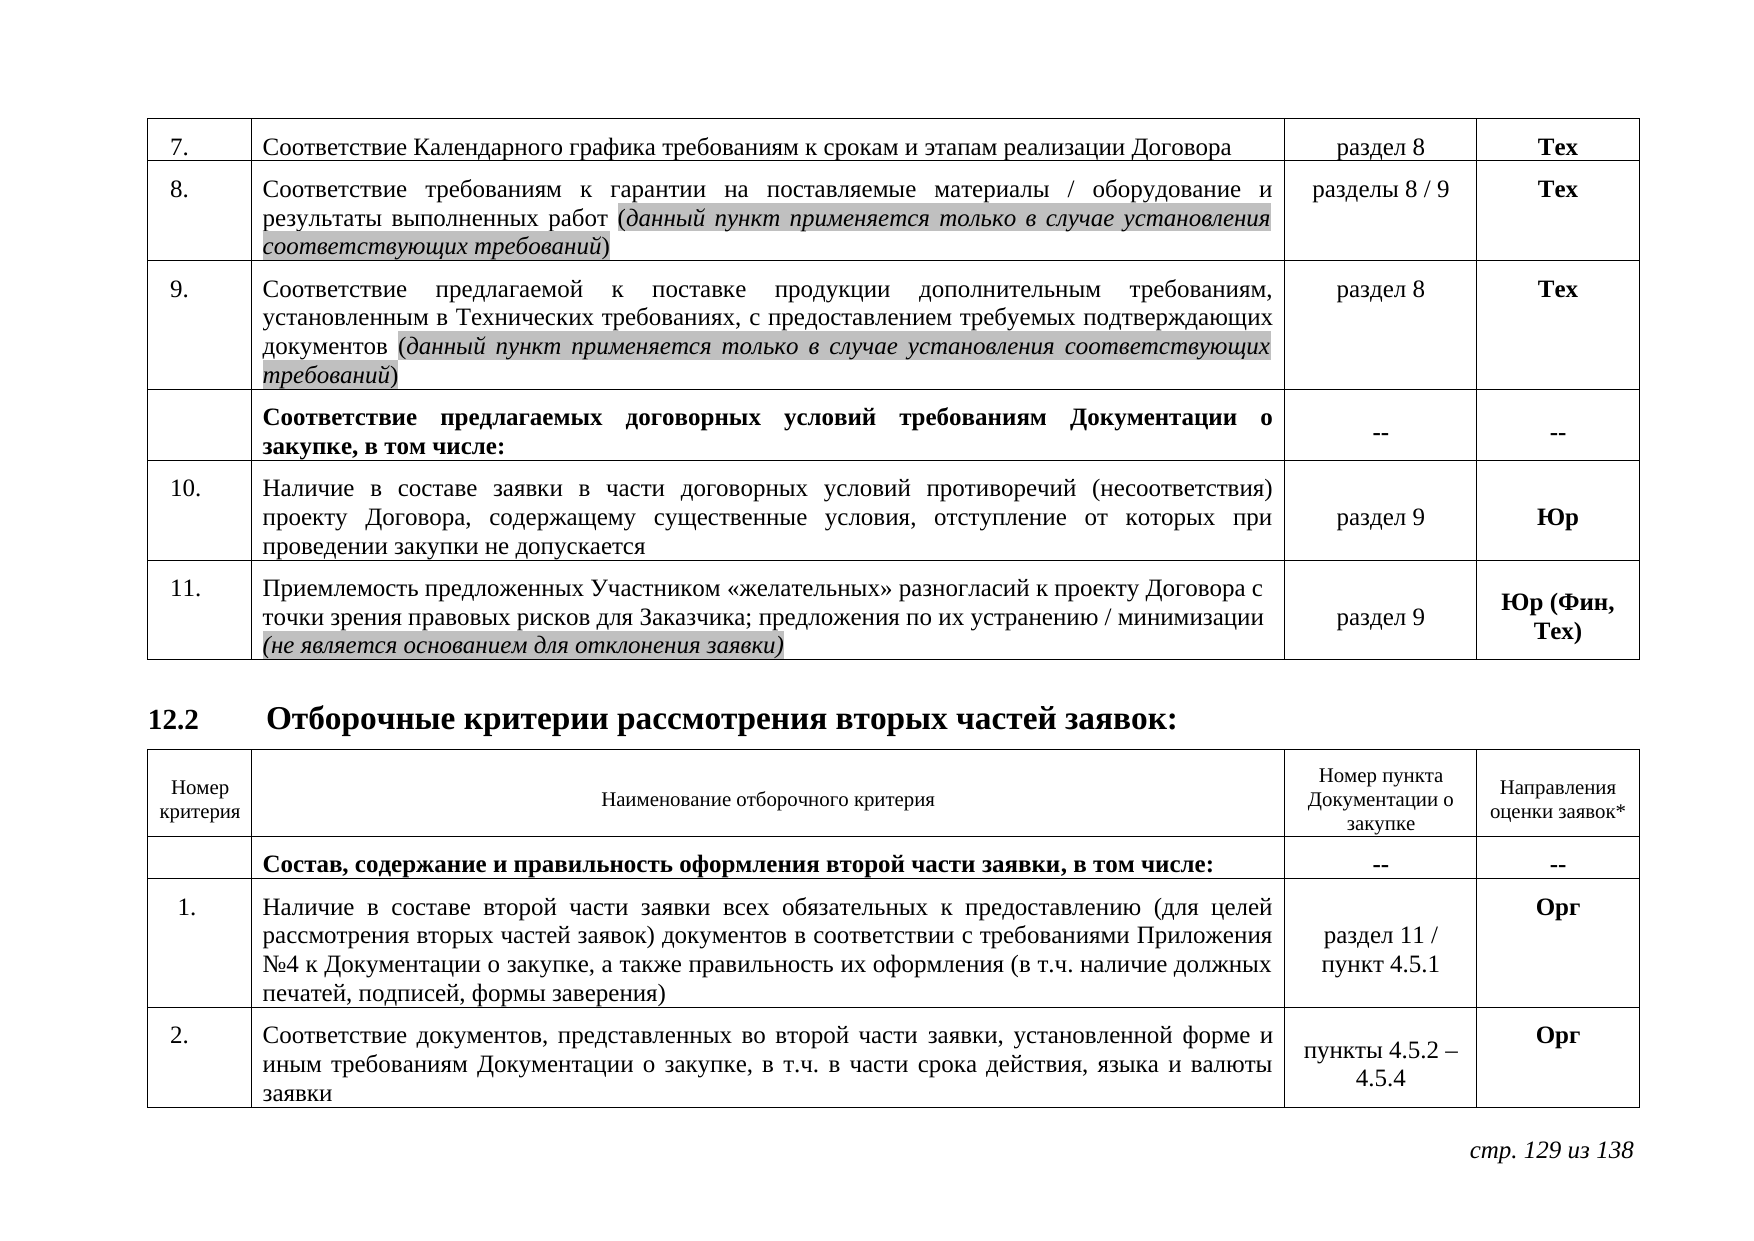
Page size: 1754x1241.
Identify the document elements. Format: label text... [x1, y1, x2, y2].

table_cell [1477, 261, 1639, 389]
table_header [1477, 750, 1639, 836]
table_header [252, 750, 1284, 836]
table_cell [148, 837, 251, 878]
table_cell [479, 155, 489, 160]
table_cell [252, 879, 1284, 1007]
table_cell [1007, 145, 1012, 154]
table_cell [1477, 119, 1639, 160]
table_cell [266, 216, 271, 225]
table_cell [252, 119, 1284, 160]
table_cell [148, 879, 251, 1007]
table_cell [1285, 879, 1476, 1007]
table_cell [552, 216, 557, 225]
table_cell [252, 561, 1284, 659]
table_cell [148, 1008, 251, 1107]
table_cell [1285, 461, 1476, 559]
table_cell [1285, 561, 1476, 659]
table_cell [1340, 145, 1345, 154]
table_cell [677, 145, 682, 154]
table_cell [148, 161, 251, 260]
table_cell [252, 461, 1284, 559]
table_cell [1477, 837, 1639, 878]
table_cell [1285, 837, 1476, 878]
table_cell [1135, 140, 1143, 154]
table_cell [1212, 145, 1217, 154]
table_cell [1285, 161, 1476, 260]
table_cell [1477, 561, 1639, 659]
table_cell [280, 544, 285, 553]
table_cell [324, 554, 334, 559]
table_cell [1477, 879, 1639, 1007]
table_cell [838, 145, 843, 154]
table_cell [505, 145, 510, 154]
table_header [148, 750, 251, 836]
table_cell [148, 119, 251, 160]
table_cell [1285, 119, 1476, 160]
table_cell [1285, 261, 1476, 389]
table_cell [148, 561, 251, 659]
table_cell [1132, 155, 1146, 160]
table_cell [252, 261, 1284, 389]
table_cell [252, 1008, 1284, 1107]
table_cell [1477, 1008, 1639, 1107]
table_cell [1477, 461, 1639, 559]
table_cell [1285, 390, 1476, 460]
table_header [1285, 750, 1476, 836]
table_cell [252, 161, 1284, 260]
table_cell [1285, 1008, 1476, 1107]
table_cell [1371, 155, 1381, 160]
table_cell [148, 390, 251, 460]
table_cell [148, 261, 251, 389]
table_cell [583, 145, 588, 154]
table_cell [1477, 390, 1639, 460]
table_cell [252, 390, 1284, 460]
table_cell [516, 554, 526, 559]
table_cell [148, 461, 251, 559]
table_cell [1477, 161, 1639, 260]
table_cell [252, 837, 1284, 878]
subtitle Отборочные критерии рассмотрения вторых частей заявок: [148, 698, 1636, 736]
